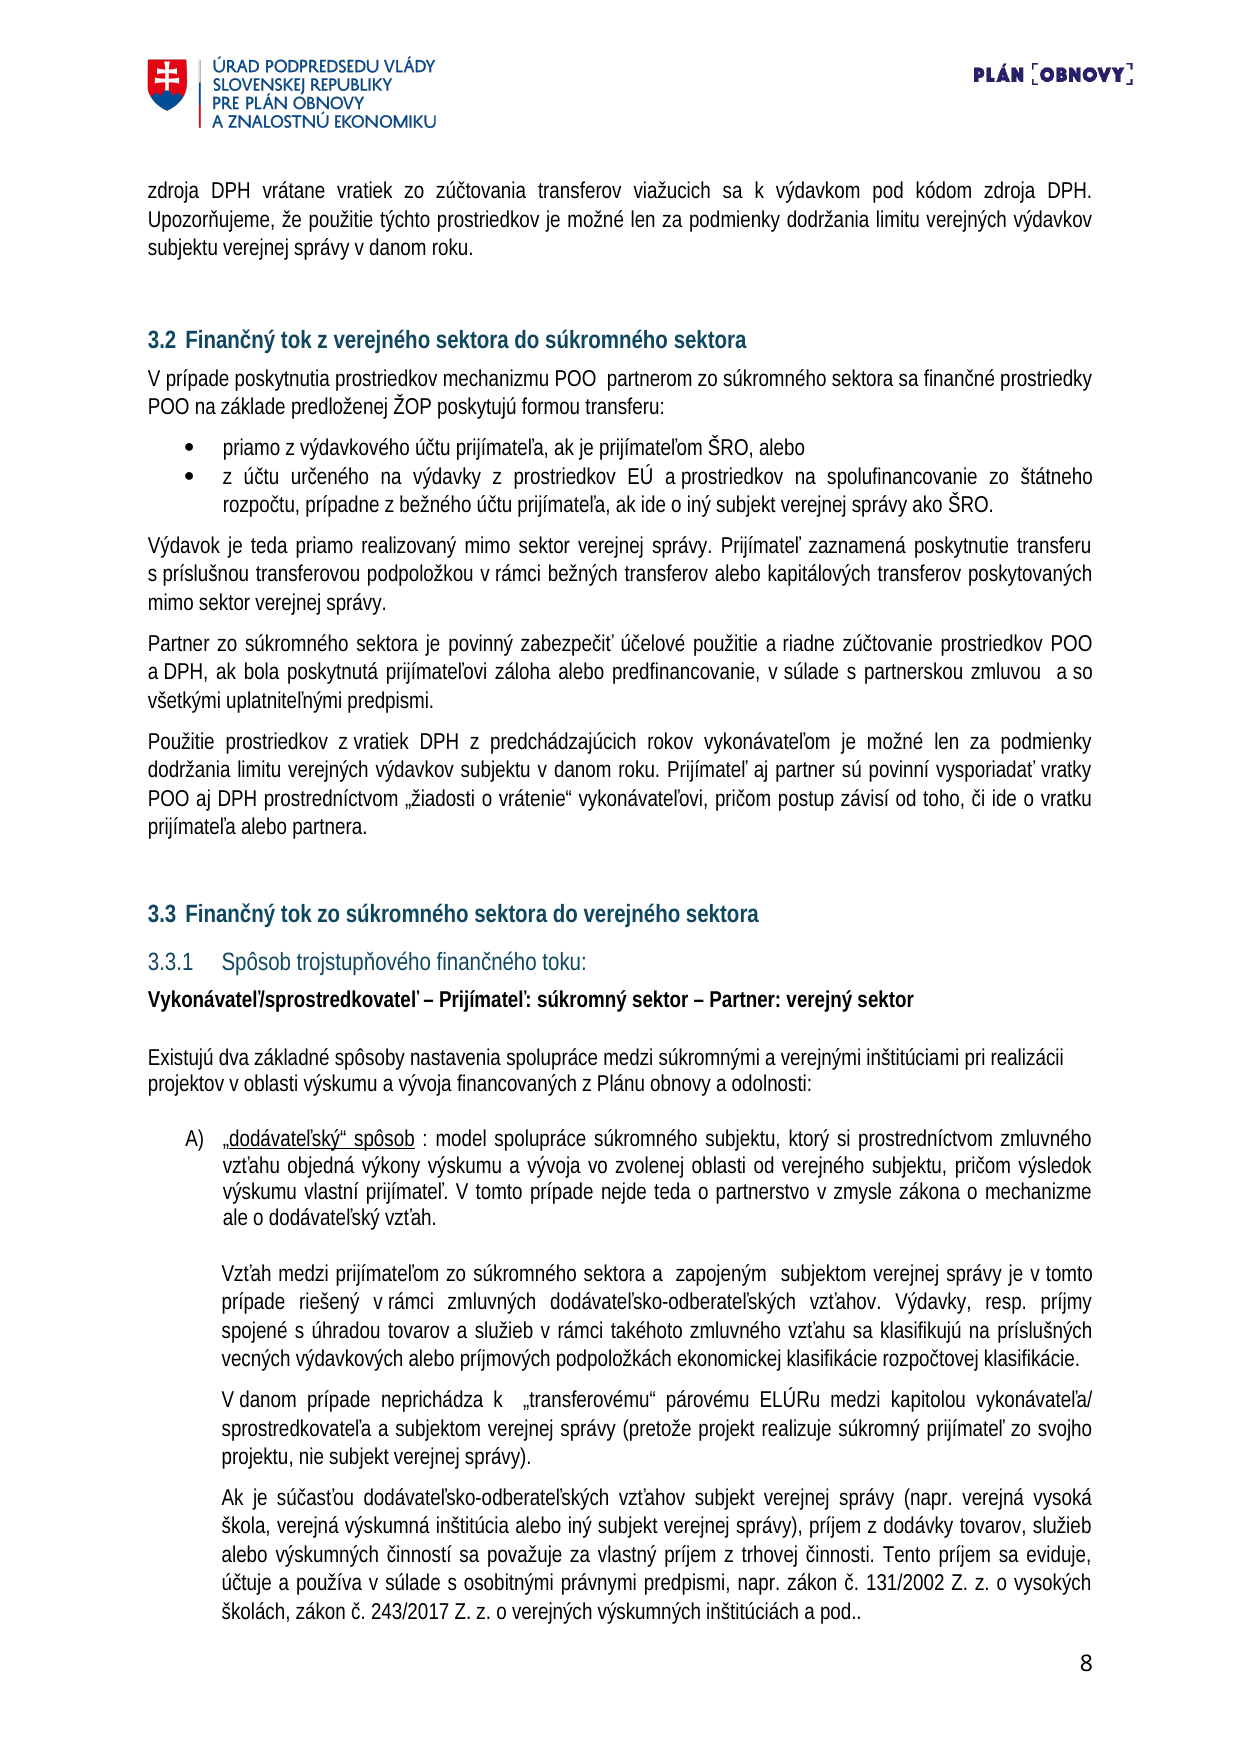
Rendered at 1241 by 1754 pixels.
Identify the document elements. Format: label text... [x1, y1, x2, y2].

text V danom prípade neprichádza k „transferovému“ párovému ELÚRu medzi kapitolou vykonávateľa/ sprostredkovateľa a subjektom verejnej správy (pretože projekt realizuje súkromný prijímateľ zo svojho projektu, nie subjekt verejnej správy). [221, 1386, 1093, 1469]
list priamo z výdavkového účtu prijímateľa, ak je prijímateľom ŠRO, alebo [185, 434, 1093, 461]
subtitle Spôsob trojstupňového finančného toku: [148, 947, 1093, 975]
text V prípade poskytnutia prostriedkov mechanizmu POO partnerom zo súkromného sektora sa finančné prostriedky POO na základe predloženej ŽOP poskytujú formou transferu: [148, 365, 1093, 419]
text Výdavok je teda priamo realizovaný mimo sektor verejnej správy. Prijímateľ zaznamená poskytnutie transferu s príslušnou transferovou podpoložkou v rámci bežných transferov alebo kapitálových transferov poskytovaných mimo sektor verejnej správy. [148, 532, 1093, 615]
list „dodávateľský“ spôsob : model spolupráce súkromného subjektu, ktorý si prostredníctvom zmluvného vzťahu objedná výkony výskumu a vývoja vo zvolenej oblasti od verejného subjektu, pričom výsledok výskumu vlastní prijímateľ. V tomto prípade nejde teda o partnerstvo v zmysle zákona o mechanizme ale o dodávateľský vzťah. [185, 1125, 1093, 1231]
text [148, 177, 1093, 261]
text Vzťah medzi prijímateľom zo súkromného sektora a zapojeným subjektom verejnej správy je v tomto prípade riešený v rámci zmluvných dodávateľsko-odberateľských vzťahov. Výdavky, resp. príjmy spojené s úhradou tovarov a služieb v rámci takéhoto zmluvného vzťahu sa klasifikujú na príslušných vecných výdavkových alebo príjmových podpoložkách ekonomickej klasifikácie rozpočtovej klasifikácie. [221, 1260, 1093, 1372]
text Partner zo súkromného sektora je povinný zabezpečiť účelové použitie a riadne zúčtovanie prostriedkov POO a DPH, ak bola poskytnutá prijímateľovi záloha alebo predfinancovanie, v súlade s partnerskou zmluvou a so všetkými uplatniteľnými predpismi. [148, 630, 1093, 713]
text Existujú dva základné spôsoby nastavenia spolupráce medzi súkromnými a verejnými inštitúciami pri realizácii projektov v oblasti výskumu a vývoja financovaných z Plánu obnovy a odolnosti: [148, 1043, 1093, 1096]
picture [962, 38, 1143, 109]
text Vykonávateľ/sprostredkovateľ – Prijímateľ: súkromný sektor – Partner: verejný sektor [148, 986, 1093, 1012]
list z účtu určeného na výdavky z prostriedkov EÚ a prostriedkov na spolufinancovanie zo štátneho rozpočtu, prípadne z bežného účtu prijímateľa, ak ide o iný subjekt verejnej správy ako ŠRO. [185, 463, 1093, 517]
picture [147, 56, 436, 128]
text Ak je súčasťou dodávateľsko-odberateľských vzťahov subjekt verejnej správy (napr. verejná vysoká škola, verejná výskumná inštitúcia alebo iný subjekt verejnej správy), príjem z dodávky tovarov, služieb alebo výskumných činností sa považuje za vlastný príjem z trhovej činnosti. Tento príjem sa eviduje, účtuje a používa v súlade s osobitnými právnymi predpismi, napr. zákon č. 131/2002 Z. z. o vysokých školách, zákon č. 243/2017 Z. z. o verejných výskumných inštitúciách a pod.. [221, 1484, 1093, 1624]
subtitle Finančný tok zo súkromného sektora do verejného sektora [148, 899, 1093, 928]
text Použitie prostriedkov z vratiek DPH z predchádzajúcich rokov vykonávateľom je možné len za podmienky dodržania limitu verejných výdavkov subjektu v danom roku. Prijímateľ aj partner sú povinní vysporiadať vratky POO aj DPH prostredníctvom „žiadosti o vrátenie“ vykonávateľovi, pričom postup závisí od toho, či ide o vratku prijímateľa alebo partnera. [148, 728, 1093, 839]
subtitle Finančný tok z verejného sektora do súkromného sektora [148, 326, 1093, 354]
